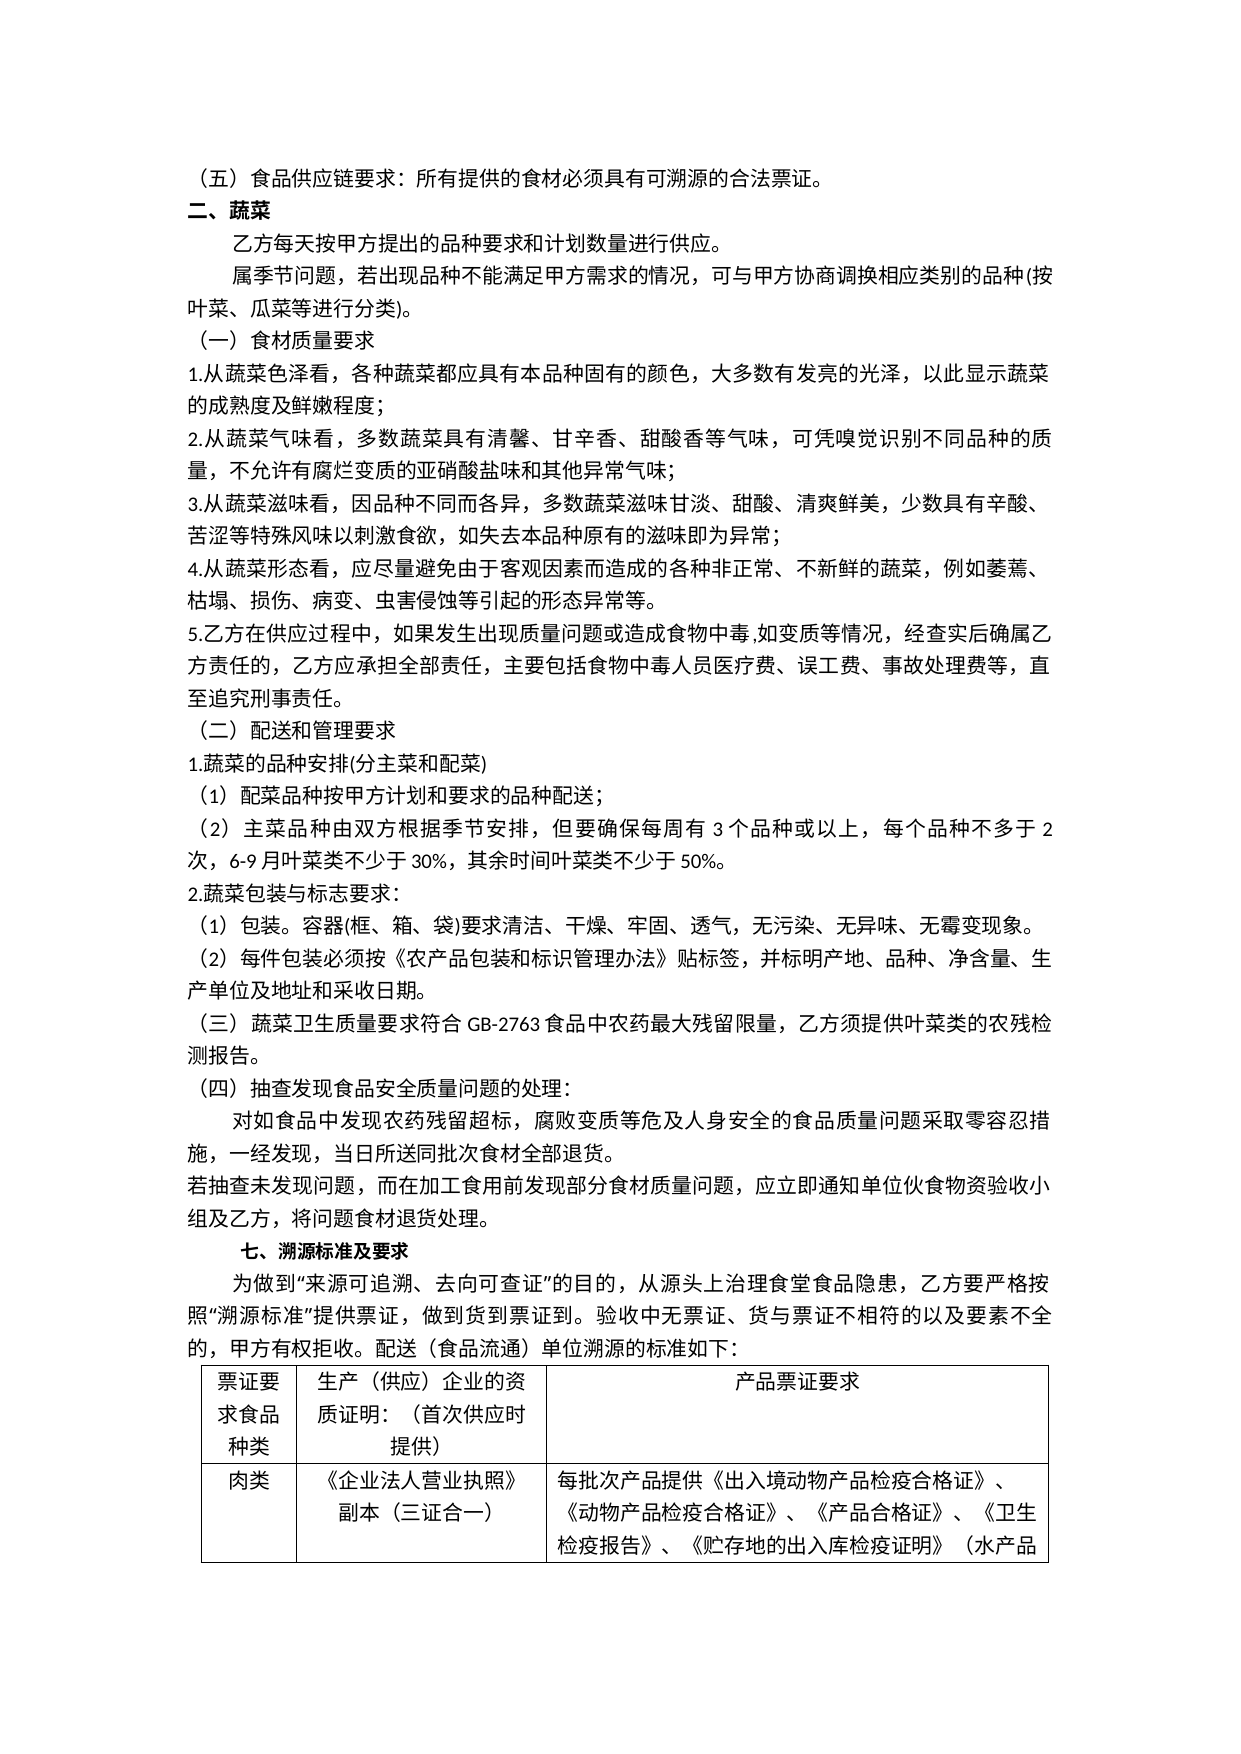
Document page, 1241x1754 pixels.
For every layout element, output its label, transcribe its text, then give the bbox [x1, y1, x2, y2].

text 属季节问题，若出现品种不能满足甲方需求的情况，可与甲方协商调换相应类别的品种(按叶菜、瓜菜等进行分类)。 [187, 259, 1053, 324]
text （一）食材质量要求 [187, 324, 1053, 357]
text （1）包装。容器(框、箱、袋)要求清洁、干燥、牢固、透气，无污染、无异味、无霉变现象。 [187, 909, 1053, 942]
table_header 产品票证要求 [547, 1366, 1048, 1463]
text 为做到“来源可追溯、去向可查证”的目的，从源头上治理食堂食品隐患，乙方要严格按照“溯源标准”提供票证，做到货到票证到。验收中无票证、货与票证不相符的以及要素不全的，甲方有权拒收。配送（食品流通）单位溯源的标准如下： [187, 1267, 1053, 1364]
text 1.从蔬菜色泽看，各种蔬菜都应具有本品种固有的颜色，大多数有发亮的光泽，以此显示蔬菜的成熟度及鲜嫩程度； [187, 357, 1053, 422]
text 二、蔬菜 [187, 194, 1053, 227]
text （2）每件包装必须按《农产品包装和标识管理办法》贴标签，并标明产地、品种、净含量、生产单位及地址和采收日期。 [187, 942, 1053, 1007]
table_cell 《企业法人营业执照》副本（三证合一） [297, 1464, 546, 1562]
text 对如食品中发现农药残留超标，腐败变质等危及人身安全的食品质量问题采取零容忍措施，一经发现，当日所送同批次食材全部退货。 [187, 1104, 1053, 1169]
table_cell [547, 1464, 1048, 1562]
text （2）主菜品种由双方根据季节安排，但要确保每周有3个品种或以上，每个品种不多于2次，6-9月叶菜类不少于30%，其余时间叶菜类不少于50%。 [187, 812, 1053, 877]
text 七、溯源标准及要求 [241, 1234, 1053, 1267]
text （二）配送和管理要求 [187, 714, 1053, 747]
text 2.从蔬菜气味看，多数蔬菜具有清馨、甘辛香、甜酸香等气味，可凭嗅觉识别不同品种的质量，不允许有腐烂变质的亚硝酸盐味和其他异常气味； [187, 422, 1053, 487]
text （1）配菜品种按甲方计划和要求的品种配送； [187, 779, 1053, 812]
text 3.从蔬菜滋味看，因品种不同而各异，多数蔬菜滋味甘淡、甜酸、清爽鲜美，少数具有辛酸、苦涩等特殊风味以刺激食欲，如失去本品种原有的滋味即为异常； [187, 487, 1053, 552]
text 1.蔬菜的品种安排(分主菜和配菜) [187, 747, 1053, 779]
table_header 票证要求食品种类 [202, 1366, 296, 1463]
table_cell 肉类 [202, 1464, 296, 1562]
text （五）食品供应链要求：所有提供的食材必须具有可溯源的合法票证。 [187, 162, 1053, 194]
text 5.乙方在供应过程中，如果发生出现质量问题或造成食物中毒,如变质等情况，经查实后确属乙方责任的，乙方应承担全部责任，主要包括食物中毒人员医疗费、误工费、事故处理费等，直至追究刑事责任。 [187, 617, 1053, 714]
text 若抽查未发现问题，而在加工食用前发现部分食材质量问题，应立即通知单位伙食物资验收小组及乙方，将问题食材退货处理。 [187, 1169, 1053, 1234]
text 乙方每天按甲方提出的品种要求和计划数量进行供应。 [187, 227, 1053, 259]
text （四）抽查发现食品安全质量问题的处理： [187, 1072, 1053, 1104]
text （三）蔬菜卫生质量要求符合GB-2763食品中农药最大残留限量，乙方须提供叶菜类的农残检测报告。 [187, 1007, 1053, 1072]
table_header 生产（供应）企业的资质证明：（首次供应时提供） [297, 1366, 546, 1463]
text 4.从蔬菜形态看，应尽量避免由于客观因素而造成的各种非正常、不新鲜的蔬菜，例如萎蔫、枯塌、损伤、病变、虫害侵蚀等引起的形态异常等。 [187, 552, 1053, 617]
text 2.蔬菜包装与标志要求： [187, 877, 1053, 909]
